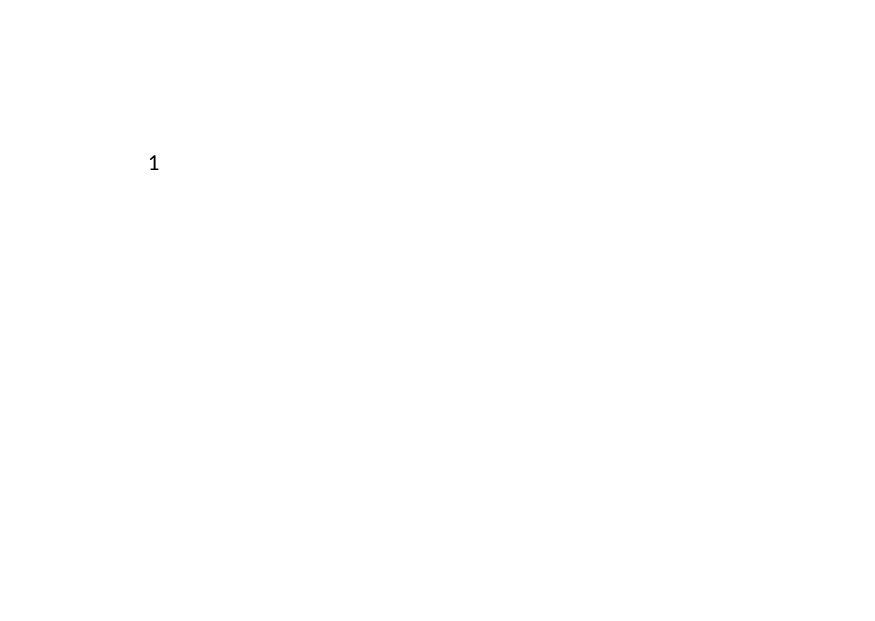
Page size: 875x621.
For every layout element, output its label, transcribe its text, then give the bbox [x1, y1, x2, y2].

text 1 [148, 148, 726, 176]
